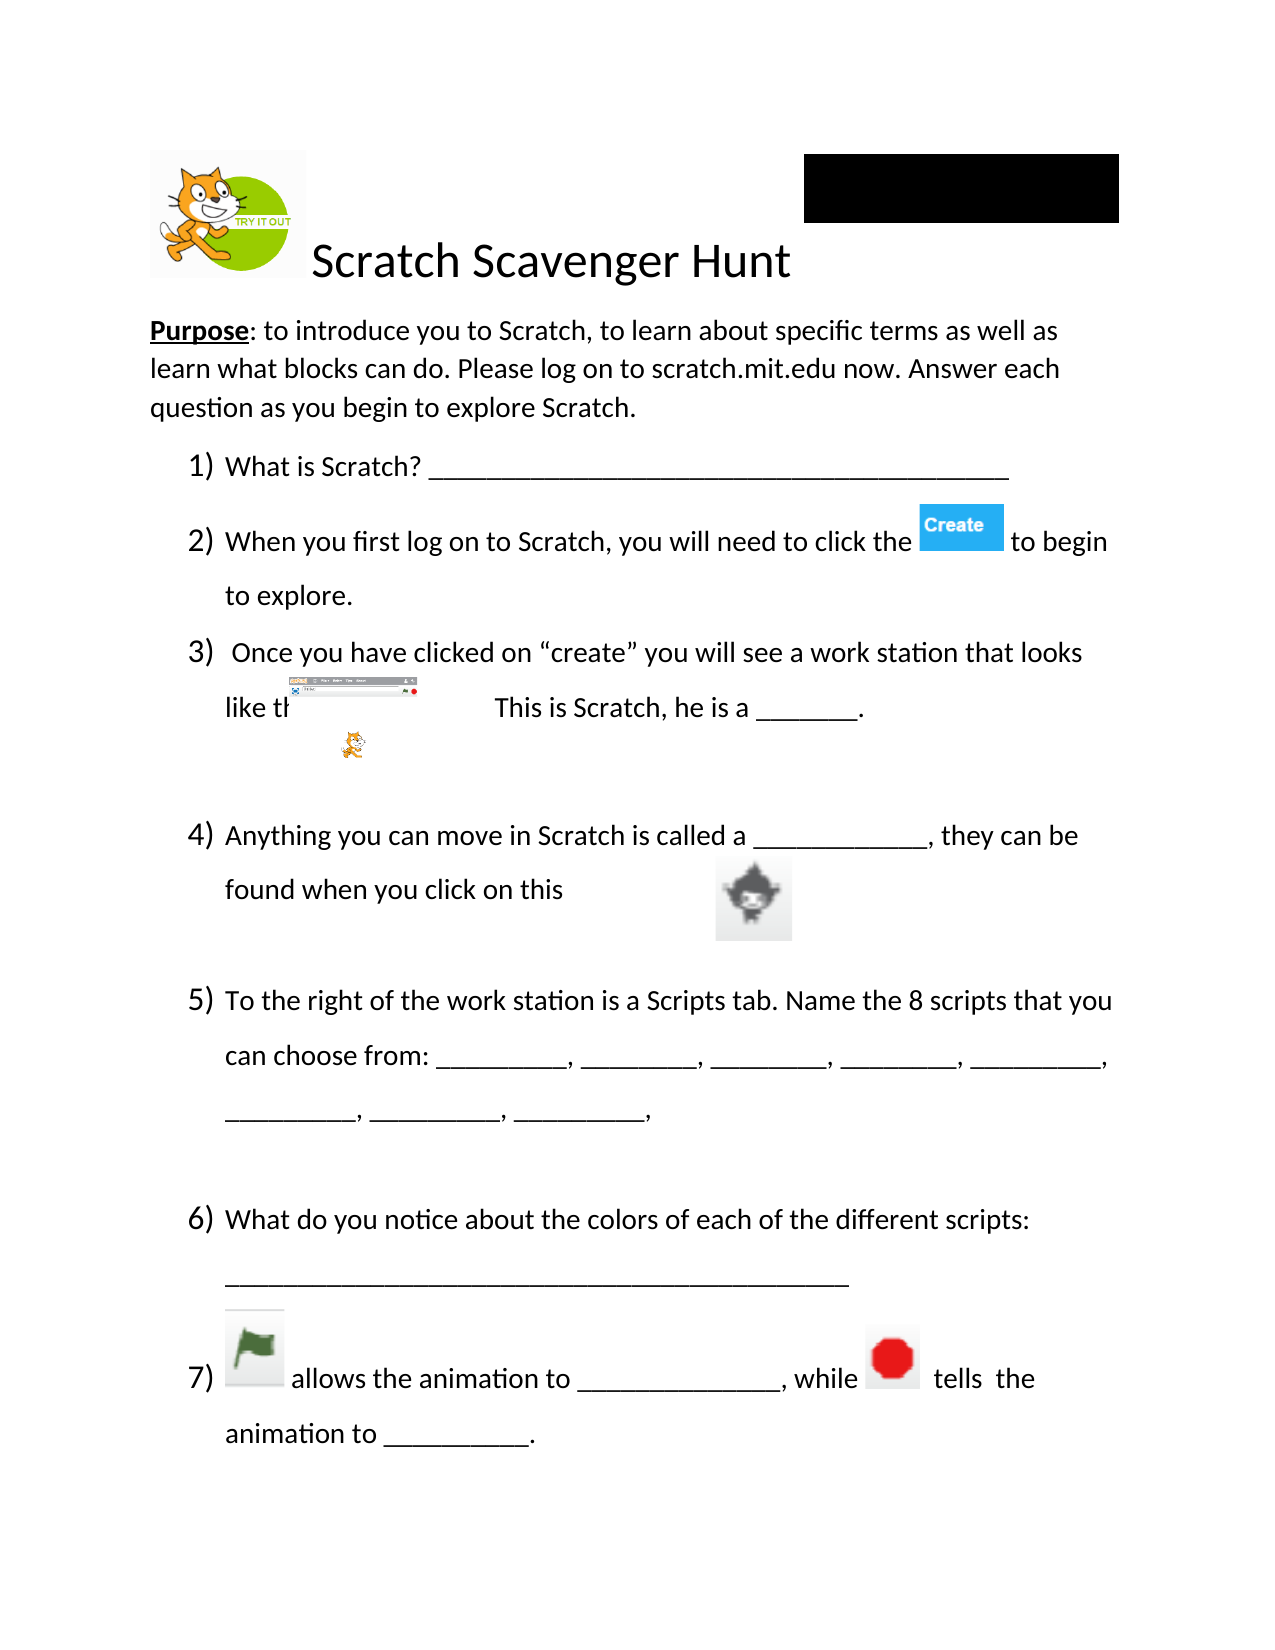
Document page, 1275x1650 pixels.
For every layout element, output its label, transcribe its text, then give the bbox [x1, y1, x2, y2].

picture [289, 677, 418, 793]
picture [865, 1324, 920, 1389]
list Anything you can move in Scratch is called a ____________, they can be found when you click on this [187, 813, 1125, 907]
list What do you notice about the colors of each of the different scripts: ___________________________________________ [187, 1197, 1125, 1291]
picture [225, 1308, 285, 1389]
list Once you have clicked on “create” you will see a work station that looks like this . This is Scratch, he is a _______. [187, 631, 1125, 725]
picture [150, 150, 307, 278]
list When you first log on to Scratch, you will need to click the to begin to explore. [187, 505, 1125, 613]
list To the right of the work station is a Scripts tab. Name the 8 scripts that you can choose from: _________, ________, ________, ________, _________, _________, _________, _________, [187, 978, 1125, 1126]
list allows the animation to ______________, while tells the animation to __________. [187, 1309, 1125, 1450]
list What is Scratch? ________________________________________ [187, 444, 1125, 484]
picture [715, 856, 793, 941]
picture [919, 504, 1004, 551]
text Purpose: to introduce you to Scratch, to learn about specific terms as well as learn what blocks can do. Please log on to scratch.mit.edu now. Answer each question as you begin to explore Scratch. [150, 312, 1125, 424]
text Scratch Scavenger Hunt [150, 150, 1125, 290]
